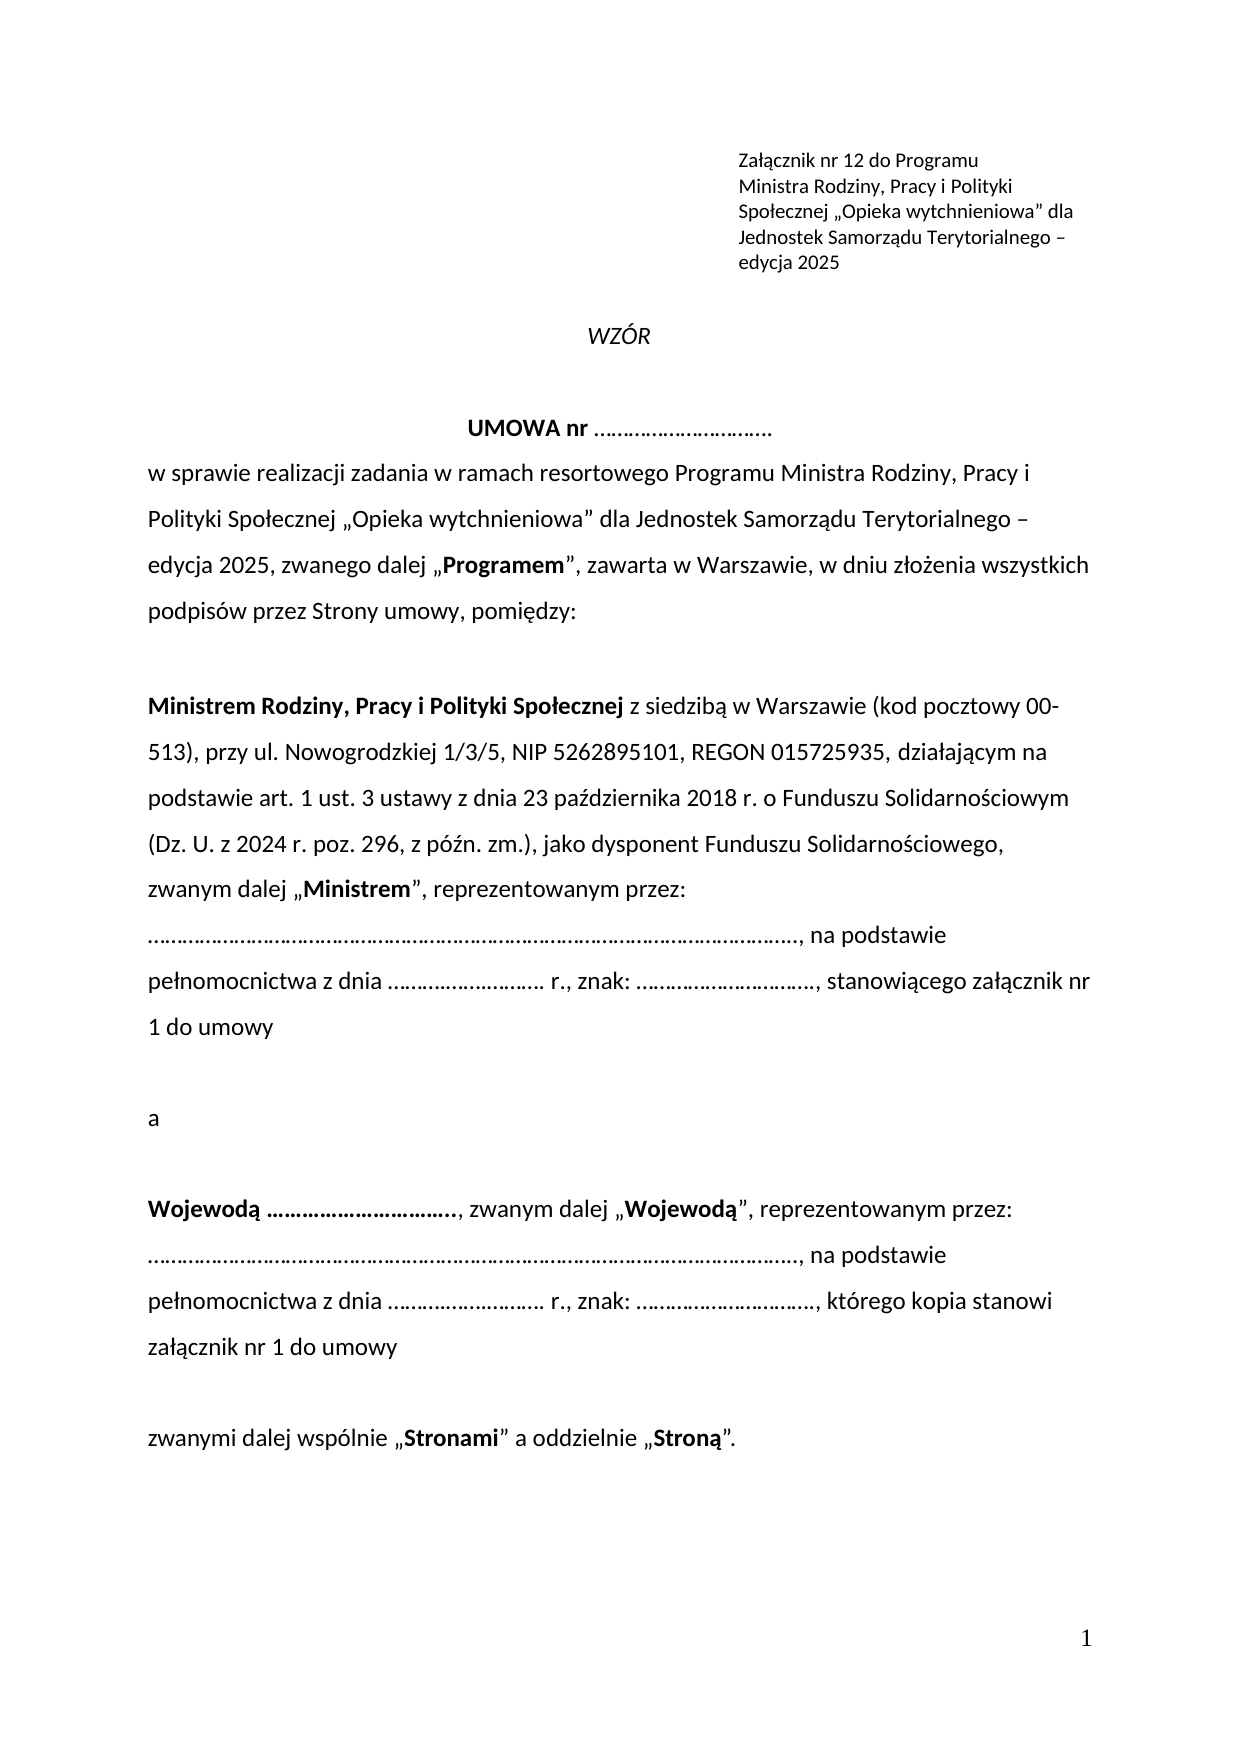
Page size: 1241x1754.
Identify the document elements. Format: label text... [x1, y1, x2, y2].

text UMOWA nr …………………………. [148, 412, 1093, 442]
title a [148, 1102, 1093, 1133]
text WZÓR [148, 320, 1093, 351]
text ………………………………………………………………………………………………….., na podstawie pełnomocnictwa z dnia ……….…….………. r., znak: …………………………., którego kopia stanowi załącznik nr 1 do umowy [148, 1239, 1093, 1361]
text Ministra Rodziny, Pracy i Polityki Społecznej „Opieka wytchnieniowa” dla Jednostek Samorządu Terytorialnego – edycja 2025 [738, 173, 1093, 275]
text zwanymi dalej wspólnie „Stronami” a oddzielnie „Stroną”. [148, 1422, 1093, 1453]
text ………………………………………………………………………………………………….., na podstawie pełnomocnictwa z dnia ……….…….………. r., znak: …………………………., stanowiącego załącznik nr 1 do umowy [148, 919, 1093, 1041]
text Załącznik nr 12 do Programu [738, 148, 1093, 173]
text w sprawie realizacji zadania w ramach resortowego Programu Ministra Rodziny, Pracy i Polityki Społecznej „Opieka wytchnieniowa” dla Jednostek Samorządu Terytorialnego – edycja 2025, zwanego dalej „Programem”, zawarta w Warszawie, w dniu złożenia wszystkich podpisów przez Strony umowy, pomiędzy: [148, 458, 1093, 625]
text Wojewodą ………………………….., zwanym dalej „Wojewodą”, reprezentowanym przez: [148, 1193, 1093, 1224]
text Ministrem Rodziny, Pracy i Polityki Społecznej z siedzibą w Warszawie (kod pocztowy 00-513), przy ul. Nowogrodzkiej 1/3/5, NIP 5262895101, REGON 015725935, działającym na podstawie art. 1 ust. 3 ustawy z dnia 23 października 2018 r. o Funduszu Solidarnościowym (Dz. U. z 2024 r. poz. 296, z późn. zm.), jako dysponent Funduszu Solidarnościowego, zwanym dalej „Ministrem”, reprezentowanym przez: [148, 691, 1093, 904]
